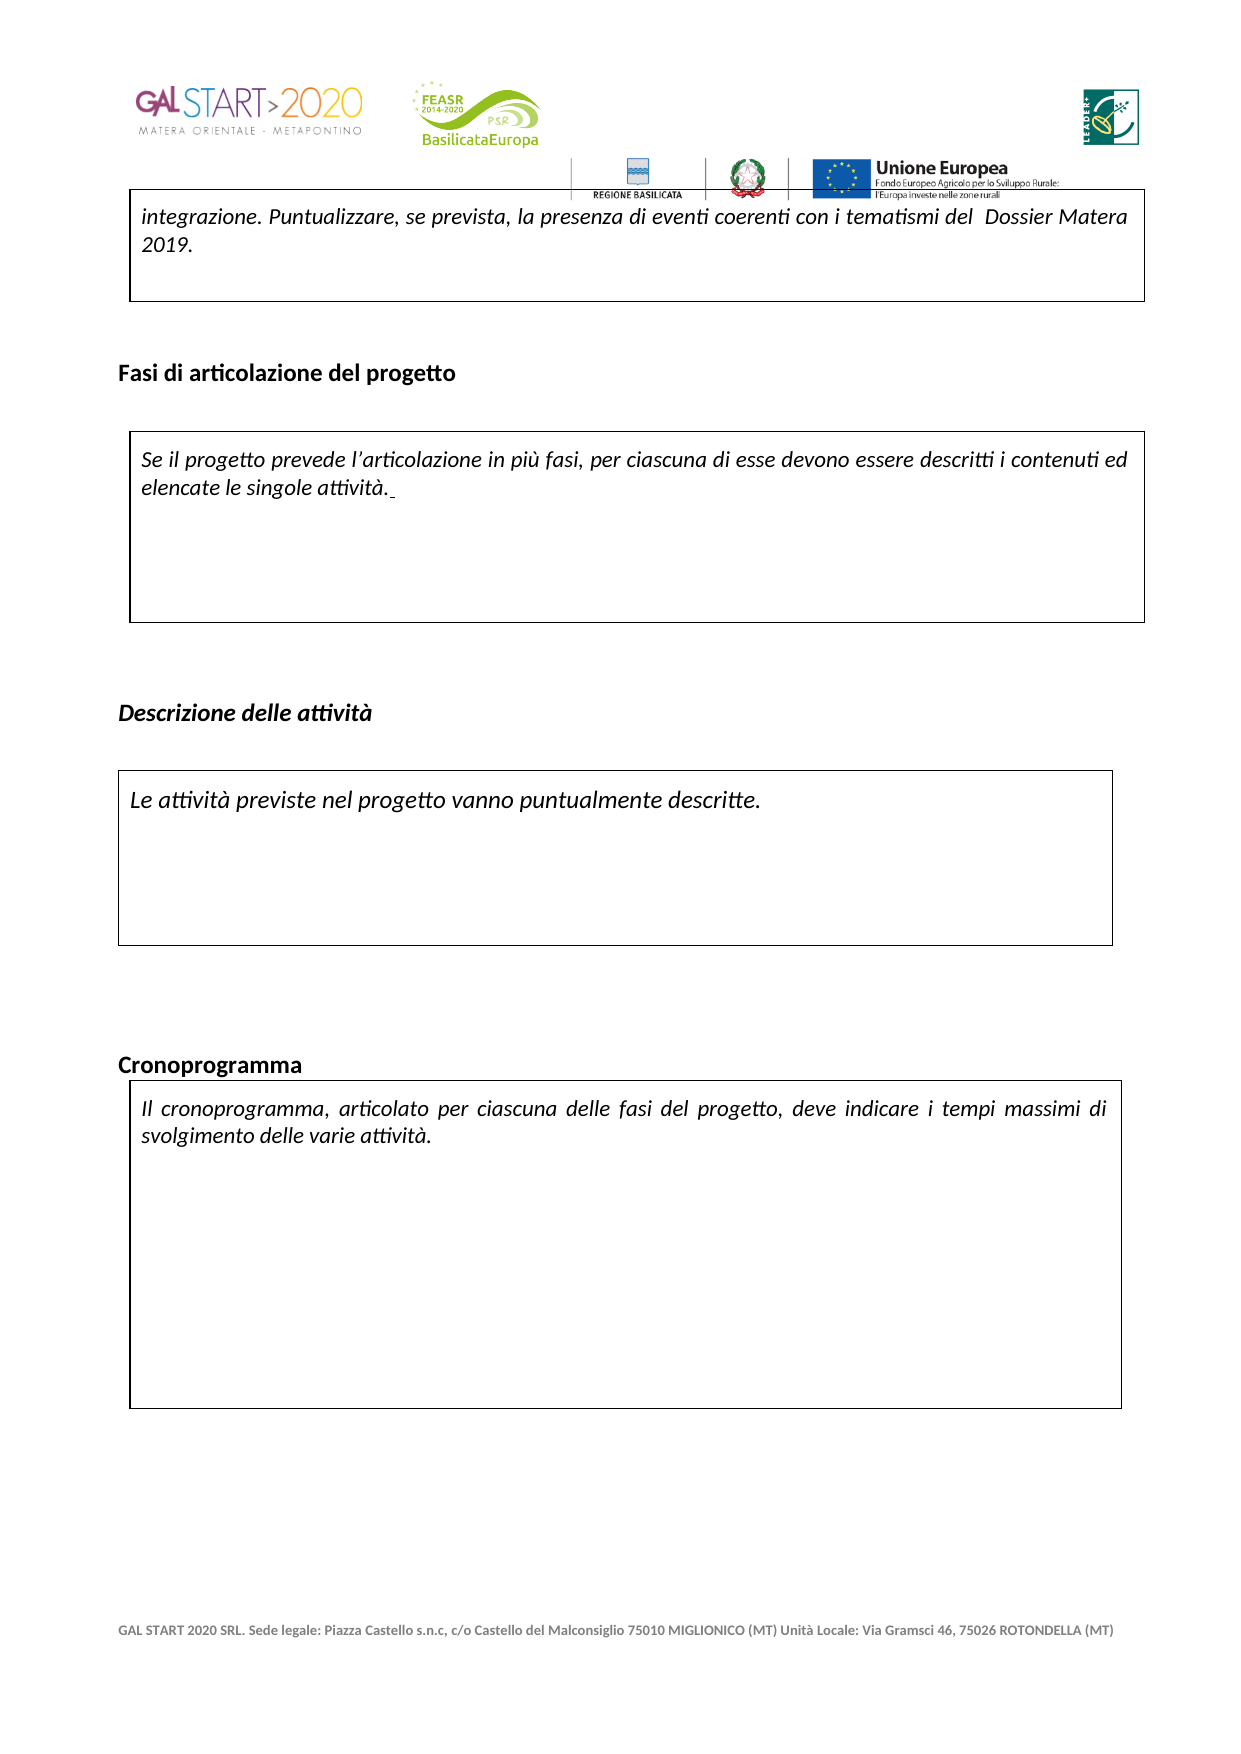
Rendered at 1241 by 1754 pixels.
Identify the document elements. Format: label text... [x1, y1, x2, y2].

picture [406, 73, 547, 156]
picture [562, 73, 1071, 189]
table_header Il cronoprogramma, articolato per ciascuna delle fasi del progetto, deve indicare i tempi massimi di svolgimento delle varie attività. [131, 1081, 1121, 1408]
table_header Se il progetto prevede l’articolazione in più fasi, per ciascuna di esse devono essere descritti i contenuti ed elencate le singole attività. [131, 432, 1144, 622]
text Cronoprogramma [118, 1049, 1122, 1080]
text Descrizione delle attività [118, 697, 1122, 727]
text Fasi di articolazione del progetto [118, 358, 1122, 388]
picture [132, 86, 362, 135]
table_header Le attività previste nel progetto vanno puntualmente descritte. [119, 771, 1112, 944]
